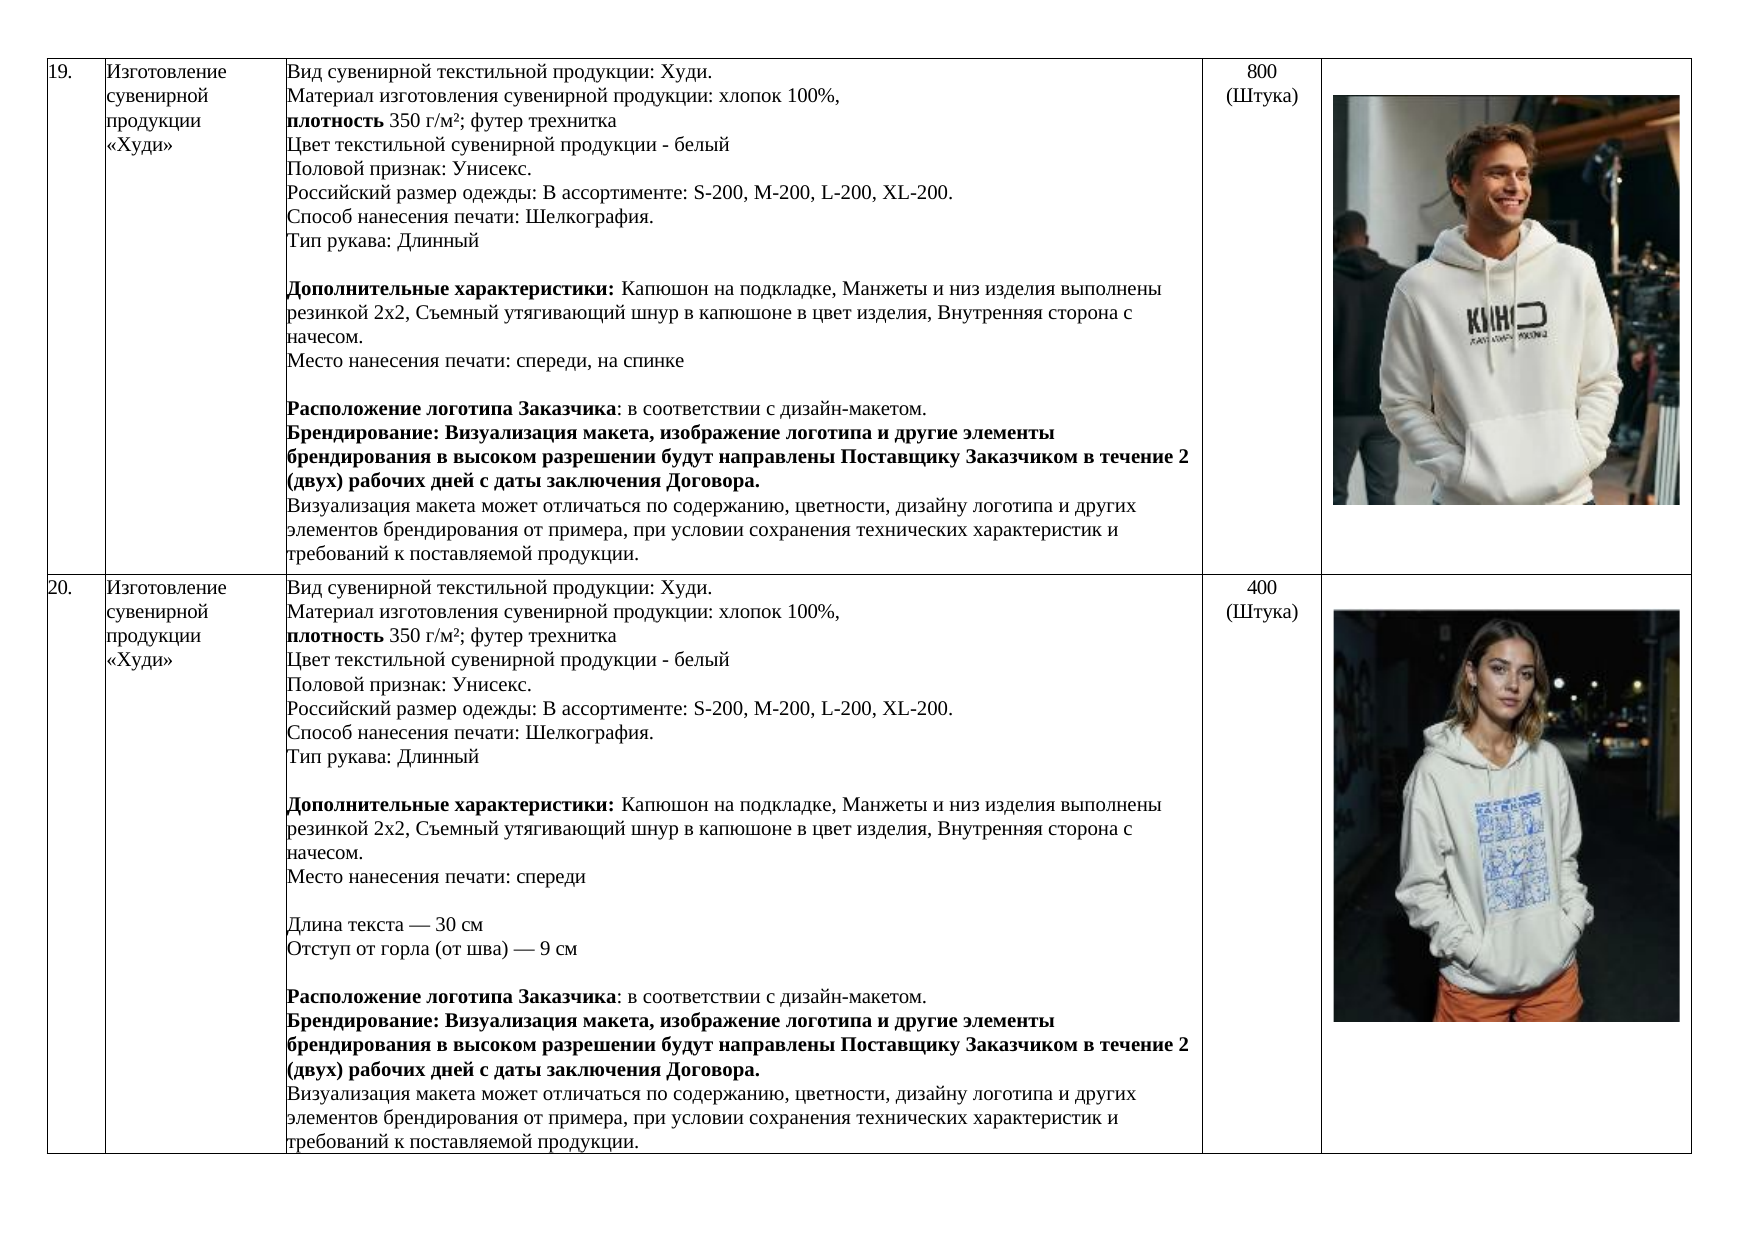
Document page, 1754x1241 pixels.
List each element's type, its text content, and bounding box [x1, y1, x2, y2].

table_cell Вид сувенирной текстильной продукции: Худи. Материал изготовления сувенирной продукции: хлопок 100%, плотность 350 г/м²; футер трехнитка Цвет текстильной сувенирной продукции - белый Половой признак: Унисекс. Российский размер одежды: В ассортименте: S-200, M-200, L-200, XL-200. Способ нанесения печати: Шелкография. Тип рукава: Длинный Дополнительные характеристики: Капюшон на подкладке, Манжеты и низ изделия выполнены резинкой 2х2, Съемный утягивающий шнур в капюшоне в цвет изделия, Внутренняя сторона с начесом. Место нанесения печати: спереди Длина текста — 30 см Отступ от горла (от шва) — 9 см Расположение логотипа Заказчика: в соответствии с дизайн-макетом. Брендирование: Визуализация макета, изображение логотипа и другие элементы брендирования в высоком разрешении будут направлены Поставщику Заказчиком в течение 2 (двух) рабочих дней с даты заключения Договора. Визуализация макета может отличаться по содержанию, цветности, дизайну логотипа и других элементов брендирования от примера, при условии сохранения технических характеристик и требований к поставляемой продукции. [287, 575, 1202, 1153]
picture [1333, 95, 1680, 505]
table_cell [1322, 575, 1691, 1153]
table_header 800 (Штука) [1203, 59, 1321, 574]
table_cell 400 (Штука) [1203, 575, 1321, 1153]
picture [1333, 608, 1680, 1022]
table_cell Изготовление сувенирной продукции «Худи» [106, 575, 286, 1153]
table_header [1322, 59, 1691, 574]
table_cell 20. [48, 575, 105, 1153]
table_header 19. [48, 59, 105, 574]
table_header Изготовление сувенирной продукции «Худи» [106, 59, 286, 574]
table_header Вид сувенирной текстильной продукции: Худи. Материал изготовления сувенирной продукции: хлопок 100%, плотность 350 г/м²; футер трехнитка Цвет текстильной сувенирной продукции - белый Половой признак: Унисекс. Российский размер одежды: В ассортименте: S-200, M-200, L-200, XL-200. Способ нанесения печати: Шелкография. Тип рукава: Длинный Дополнительные характеристики: Капюшон на подкладке, Манжеты и низ изделия выполнены резинкой 2х2, Съемный утягивающий шнур в капюшоне в цвет изделия, Внутренняя сторона с начесом. Место нанесения печати: спереди, на спинке Расположение логотипа Заказчика: в соответствии с дизайн-макетом. Брендирование: Визуализация макета, изображение логотипа и другие элементы брендирования в высоком разрешении будут направлены Поставщику Заказчиком в течение 2 (двух) рабочих дней с даты заключения Договора. Визуализация макета может отличаться по содержанию, цветности, дизайну логотипа и других элементов брендирования от примера, при условии сохранения технических характеристик и требований к поставляемой продукции. [287, 59, 1202, 574]
